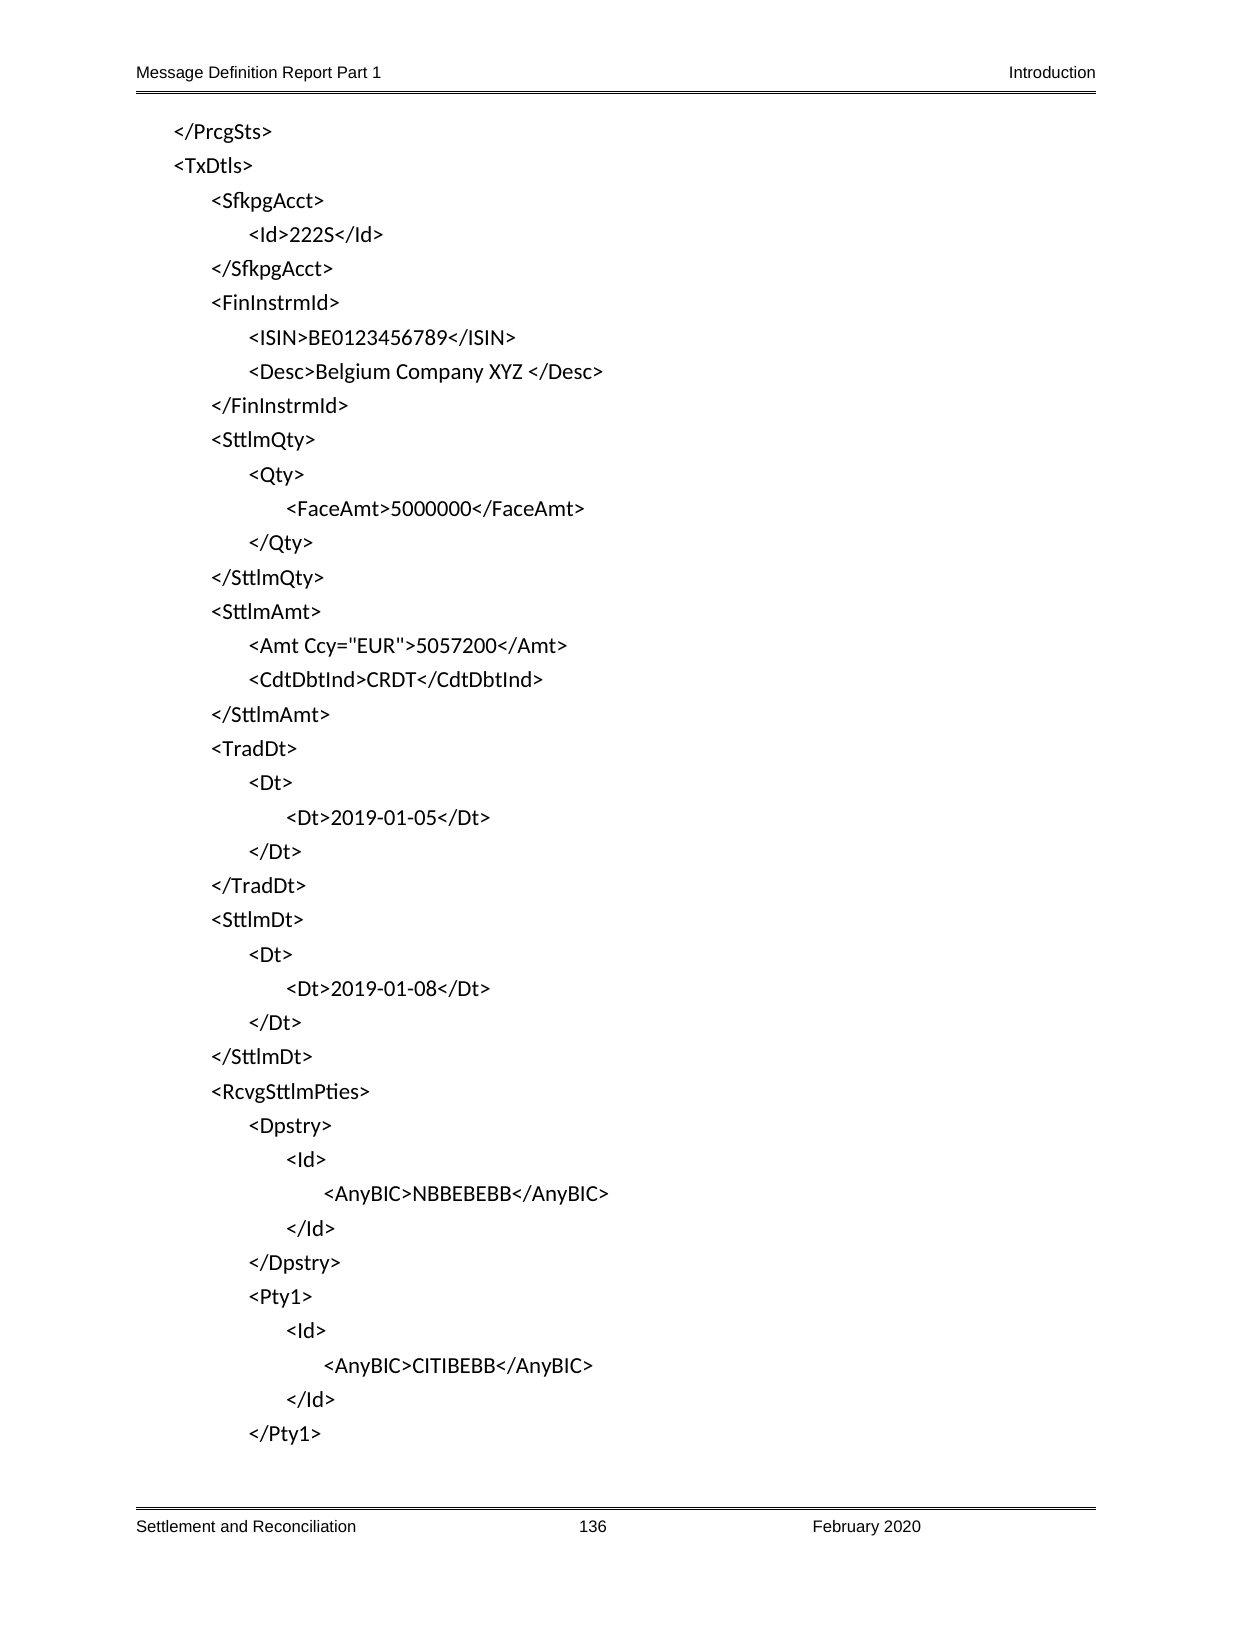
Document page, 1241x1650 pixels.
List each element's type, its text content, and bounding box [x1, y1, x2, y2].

text </Dpstry> [136, 1248, 1104, 1276]
text <Id> [136, 1145, 1104, 1173]
text <SttlmDt> [136, 905, 1104, 933]
text </SttlmAmt> [136, 700, 1104, 728]
text </SttlmQty> [136, 563, 1104, 591]
text </FinInstrmId> [136, 391, 1104, 419]
text <RcvgSttlmPties> [136, 1077, 1104, 1105]
text <AnyBIC>NBBEBEBB</AnyBIC> [136, 1179, 1104, 1208]
text </Dt> [136, 837, 1104, 865]
text </Pty1> [136, 1419, 1104, 1447]
text <Amt Ccy="EUR">5057200</Amt> [136, 631, 1104, 659]
text </SttlmDt> [136, 1042, 1104, 1071]
text <SttlmQty> [136, 426, 1104, 454]
text <Dt>2019-01-08</Dt> [136, 974, 1104, 1002]
text <FinInstrmId> [136, 288, 1104, 317]
text </Id> [136, 1214, 1104, 1242]
text <SttlmAmt> [136, 597, 1104, 625]
text </SfkpgAcct> [136, 254, 1104, 282]
text <Dpstry> [136, 1111, 1104, 1139]
text <FaceAmt>5000000</FaceAmt> [136, 494, 1104, 522]
text <Id>222S</Id> [136, 220, 1104, 248]
text </Dt> [136, 1008, 1104, 1036]
text <CdtDbtInd>CRDT</CdtDbtInd> [136, 666, 1104, 693]
text <SfkpgAcct> [136, 186, 1104, 214]
text <Dt> [136, 768, 1104, 796]
text </PrcgSts> [136, 117, 1104, 145]
text <TradDt> [136, 734, 1104, 762]
text <AnyBIC>CITIBEBB</AnyBIC> [136, 1351, 1104, 1379]
text </Id> [136, 1385, 1104, 1413]
text </Qty> [136, 528, 1104, 556]
text <TxDtls> [136, 151, 1104, 179]
text <Desc>Belgium Company XYZ </Desc> [136, 357, 1104, 385]
text </TradDt> [136, 871, 1104, 899]
text <Dt> [136, 940, 1104, 968]
text <Pty1> [136, 1282, 1104, 1310]
text <Dt>2019-01-05</Dt> [136, 803, 1104, 831]
text <ISIN>BE0123456789</ISIN> [136, 323, 1104, 351]
text <Qty> [136, 460, 1104, 488]
text <Id> [136, 1317, 1104, 1345]
